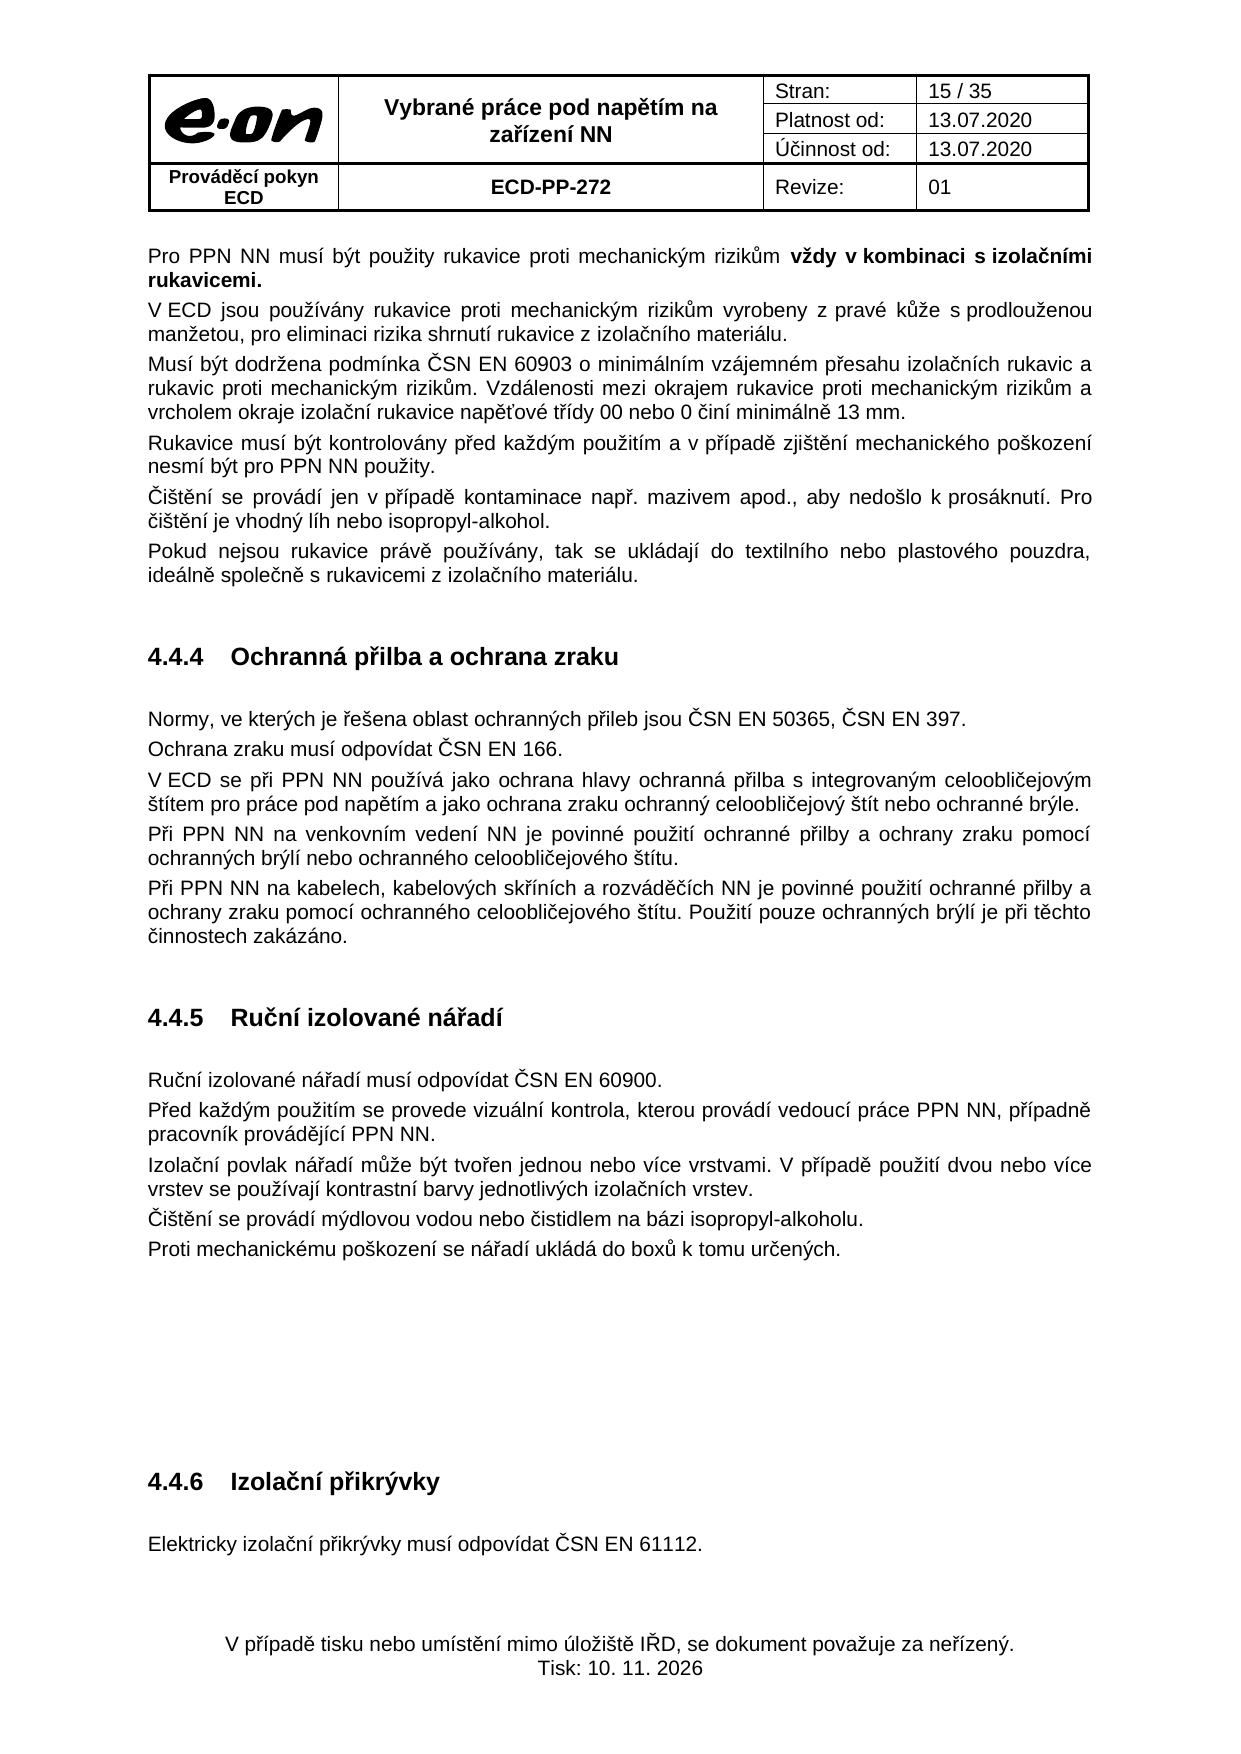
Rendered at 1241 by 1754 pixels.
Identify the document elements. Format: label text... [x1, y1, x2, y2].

text V ECD jsou používány rukavice proti mechanickým rizikům vyrobeny z pravé kůže s prodlouženou manžetou, pro eliminaci rizika shrnutí rukavice z izolačního materiálu. [148, 298, 1092, 346]
text Proti mechanickému poškození se nářadí ukládá do boxů k tomu určených. [148, 1237, 1092, 1261]
text V ECD se při PPN NN používá jako ochrana hlavy ochranná přilba s integrovaným celoobličejovým štítem pro práce pod napětím a jako ochrana zraku ochranný celoobličejový štít nebo ochranné brýle. [148, 767, 1092, 815]
text Při PPN NN na kabelech, kabelových skříních a rozváděčích NN je povinné použití ochranné přilby a ochrany zraku pomocí ochranného celoobličejového štítu. Použití pouze ochranných brýlí je při těchto činnostech zakázáno. [148, 876, 1092, 948]
text Rukavice musí být kontrolovány před každým použitím a v případě zjištění mechanického poškození nesmí být pro PPN NN použity. [148, 430, 1092, 478]
text Pokud nejsou rukavice právě používány, tak se ukládají do textilního nebo plastového pouzdra, ideálně společně s rukavicemi z izolačního materiálu. [148, 539, 1092, 587]
subtitle Izolační přikrývky [148, 1467, 1092, 1496]
text Čištění se provádí mýdlovou vodou nebo čistidlem na bázi isopropyl-alkoholu. [148, 1207, 1092, 1231]
text Ochrana zraku musí odpovídat ČSN EN 166. [148, 737, 1092, 761]
text Elektricky izolační přikrývky musí odpovídat ČSN EN 61112. [148, 1532, 1092, 1556]
subtitle Ochranná přilba a ochrana zraku [148, 642, 1092, 671]
text Před každým použitím se provede vizuální kontrola, kterou provádí vedoucí práce PPN NN, případně pracovník provádějící PPN NN. [148, 1098, 1092, 1146]
text Izolační povlak nářadí může být tvořen jednou nebo více vrstvami. V případě použití dvou nebo více vrstev se používají kontrastní barvy jednotlivých izolačních vrstev. [148, 1152, 1092, 1200]
text Čištění se provádí jen v případě kontaminace např. mazivem apod., aby nedošlo k prosáknutí. Pro čištění je vhodný líh nebo isopropyl-alkohol. [148, 484, 1092, 532]
text Normy, ve kterých je řešena oblast ochranných přileb jsou ČSN EN 50365, ČSN EN 397. [148, 707, 1092, 731]
subtitle Ruční izolované nářadí [148, 1003, 1092, 1032]
text Ruční izolované nářadí musí odpovídat ČSN EN 60900. [148, 1068, 1092, 1092]
text Pro PPN NN musí být použity rukavice proti mechanickým rizikům vždy v kombinaci s izolačními rukavicemi. [148, 244, 1092, 292]
text Musí být dodržena podmínka ČSN EN 60903 o minimálním vzájemném přesahu izolačních rukavic a rukavic proti mechanickým rizikům. Vzdálenosti mezi okrajem rukavice proti mechanickým rizikům a vrcholem okraje izolační rukavice napěťové třídy 00 nebo 0 činí minimálně 13 mm. [148, 352, 1092, 424]
text Při PPN NN na venkovním vedení NN je povinné použití ochranné přilby a ochrany zraku pomocí ochranných brýlí nebo ochranného celoobličejového štítu. [148, 822, 1092, 869]
